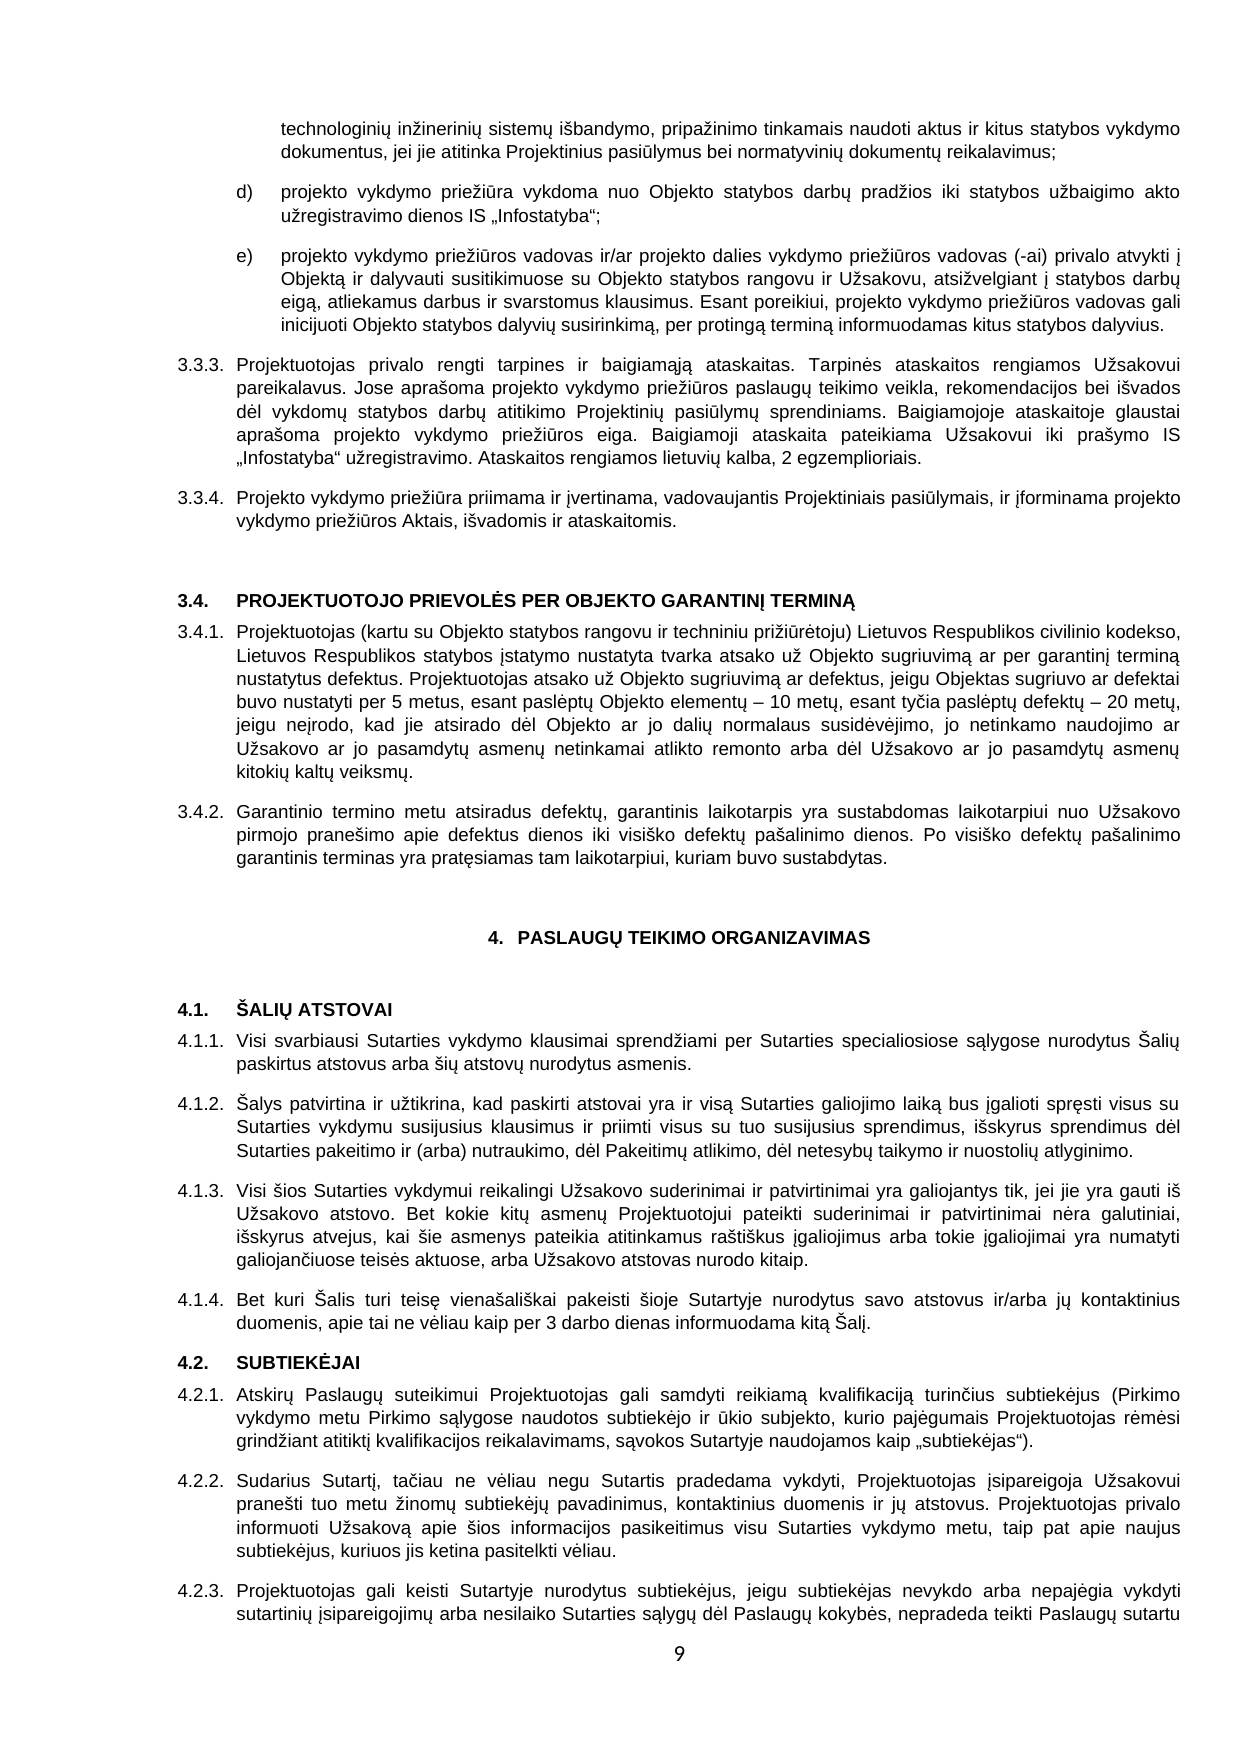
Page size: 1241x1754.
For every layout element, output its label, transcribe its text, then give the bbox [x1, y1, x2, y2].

list Šalys patvirtina ir užtikrina, kad paskirti atstovai yra ir visą Sutarties galiojimo laiką bus įgalioti spręsti visus su Sutarties vykdymu susijusius klausimus ir priimti visus su tuo susijusius sprendimus, išskyrus sprendimus dėl Sutarties pakeitimo ir (arba) nutraukimo, dėl Pakeitimų atlikimo, dėl netesybų taikymo ir nuostolių atlyginimo. [177, 1093, 1181, 1161]
subtitle PROJEKTUOTOJO PRIEVOLĖS PER OBJEKTO GARANTINĮ TERMINĄ [177, 590, 1181, 611]
list Bet kuri Šalis turi teisę vienašališkai pakeisti šioje Sutartyje nurodytus savo atstovus ir/arba jų kontaktinius duomenis, apie tai ne vėliau kaip per 3 darbo dienas informuodama kitą Šalį. [177, 1289, 1181, 1334]
subtitle PASLAUGŲ TEIKIMO ORGANIZAVIMAS [177, 927, 1181, 948]
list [177, 1579, 1181, 1624]
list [236, 118, 1181, 163]
subtitle SUBTIEKĖJAI [177, 1352, 1181, 1374]
list Projektuotojas (kartu su Objekto statybos rangovu ir techniniu prižiūrėtoju) Lietuvos Respublikos civilinio kodekso, Lietuvos Respublikos statybos įstatymo nustatyta tvarka atsako už Objekto sugriuvimą ar per garantinį terminą nustatytus defektus. Projektuotojas atsako už Objekto sugriuvimą ar defektus, jeigu Objektas sugriuvo ar defektai buvo nustatyti per 5 metus, esant paslėptų Objekto elementų – 10 metų, esant tyčia paslėptų defektų – 20 metų, jeigu neįrodo, kad jie atsirado dėl Objekto ar jo dalių normalaus susidėvėjimo, jo netinkamo naudojimo ar Užsakovo ar jo pasamdytų asmenų netinkamai atlikto remonto arba dėl Užsakovo ar jo pasamdytų asmenų kitokių kaltų veiksmų. [177, 621, 1181, 782]
list Projekto vykdymo priežiūra priimama ir įvertinama, vadovaujantis Projektiniais pasiūlymais, ir įforminama projekto vykdymo priežiūros Aktais, išvadomis ir ataskaitomis. [177, 487, 1181, 532]
subtitle ŠALIŲ ATSTOVAI [177, 998, 1181, 1020]
list Atskirų Paslaugų suteikimui Projektuotojas gali samdyti reikiamą kvalifikaciją turinčius subtiekėjus (Pirkimo vykdymo metu Pirkimo sąlygose naudotos subtiekėjo ir ūkio subjekto, kurio pajėgumais Projektuotojas rėmėsi grindžiant atitiktį kvalifikacijos reikalavimams, sąvokos Sutartyje naudojamos kaip „subtiekėjas“). [177, 1384, 1181, 1452]
list projekto vykdymo priežiūra vykdoma nuo Objekto statybos darbų pradžios iki statybos užbaigimo akto užregistravimo dienos IS „Infostatyba“; [236, 181, 1181, 226]
list Projektuotojas privalo rengti tarpines ir baigiamąją ataskaitas. Tarpinės ataskaitos rengiamos Užsakovui pareikalavus. Jose aprašoma projekto vykdymo priežiūros paslaugų teikimo veikla, rekomendacijos bei išvados dėl vykdomų statybos darbų atitikimo Projektinių pasiūlymų sprendiniams. Baigiamojoje ataskaitoje glaustai aprašoma projekto vykdymo priežiūros eiga. Baigiamoji ataskaita pateikiama Užsakovui iki prašymo IS „Infostatyba“ užregistravimo. Ataskaitos rengiamos lietuvių kalba, 2 egzemplioriais. [177, 354, 1181, 468]
list Sudarius Sutartį, tačiau ne vėliau negu Sutartis pradedama vykdyti, Projektuotojas įsipareigoja Užsakovui pranešti tuo metu žinomų subtiekėjų pavadinimus, kontaktinius duomenis ir jų atstovus. Projektuotojas privalo informuoti Užsakovą apie šios informacijos pasikeitimus visu Sutarties vykdymo metu, taip pat apie naujus subtiekėjus, kuriuos jis ketina pasitelkti vėliau. [177, 1470, 1181, 1561]
list Visi šios Sutarties vykdymui reikalingi Užsakovo suderinimai ir patvirtinimai yra galiojantys tik, jei jie yra gauti iš Užsakovo atstovo. Bet kokie kitų asmenų Projektuotojui pateikti suderinimai ir patvirtinimai nėra galutiniai, išskyrus atvejus, kai šie asmenys pateikia atitinkamus raštiškus įgaliojimus arba tokie įgaliojimai yra numatyti galiojančiuose teisės aktuose, arba Užsakovo atstovas nurodo kitaip. [177, 1179, 1181, 1271]
list projekto vykdymo priežiūros vadovas ir/ar projekto dalies vykdymo priežiūros vadovas (-ai) privalo atvykti į Objektą ir dalyvauti susitikimuose su Objekto statybos rangovu ir Užsakovu, atsižvelgiant į statybos darbų eigą, atliekamus darbus ir svarstomus klausimus. Esant poreikiui, projekto vykdymo priežiūros vadovas gali inicijuoti Objekto statybos dalyvių susirinkimą, per protingą terminą informuodamas kitus statybos dalyvius. [236, 244, 1181, 336]
list Garantinio termino metu atsiradus defektų, garantinis laikotarpis yra sustabdomas laikotarpiui nuo Užsakovo pirmojo pranešimo apie defektus dienos iki visiško defektų pašalinimo dienos. Po visiško defektų pašalinimo garantinis terminas yra pratęsiamas tam laikotarpiui, kuriam buvo sustabdytas. [177, 801, 1181, 869]
list Visi svarbiausi Sutarties vykdymo klausimai sprendžiami per Sutarties specialiosiose sąlygose nurodytus Šalių paskirtus atstovus arba šių atstovų nurodytus asmenis. [177, 1030, 1181, 1075]
